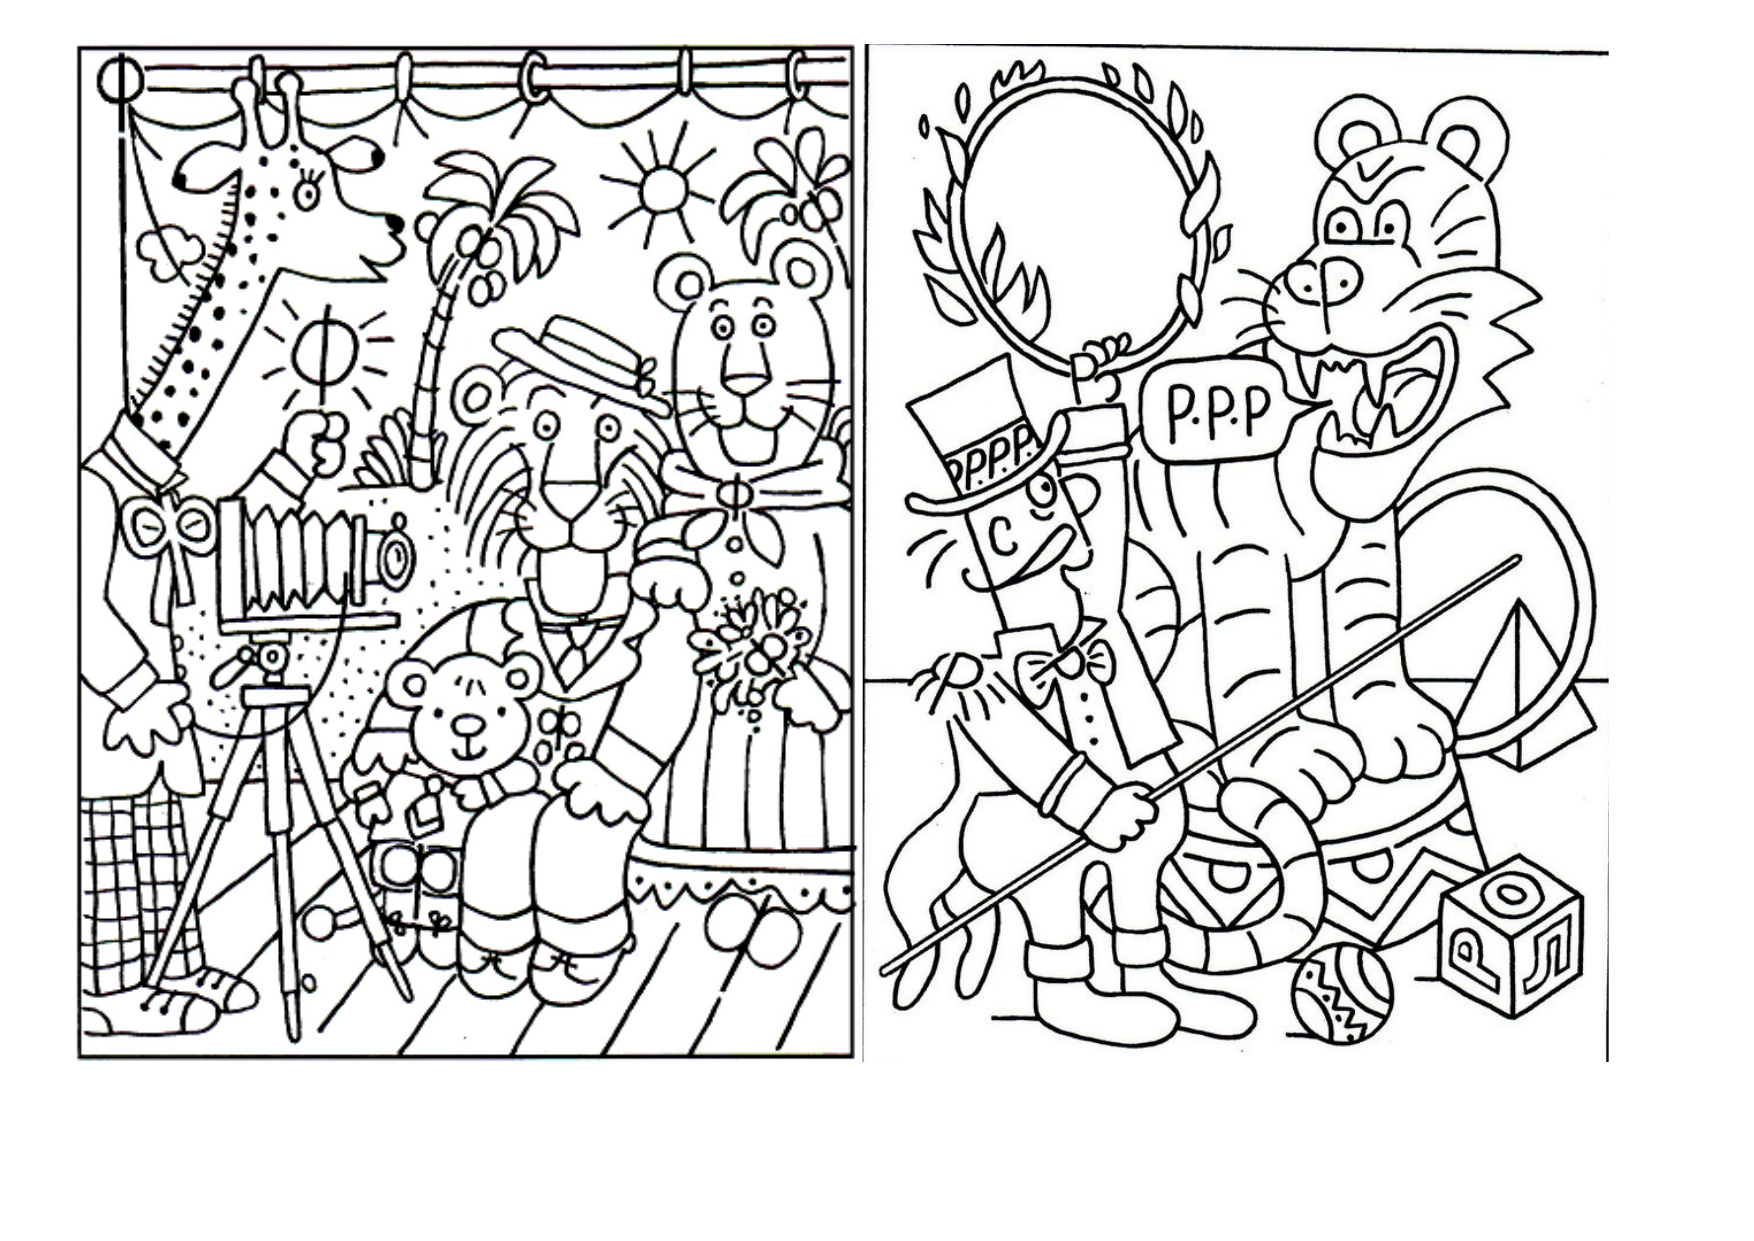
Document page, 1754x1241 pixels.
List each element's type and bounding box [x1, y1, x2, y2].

picture [73, 44, 1609, 1062]
